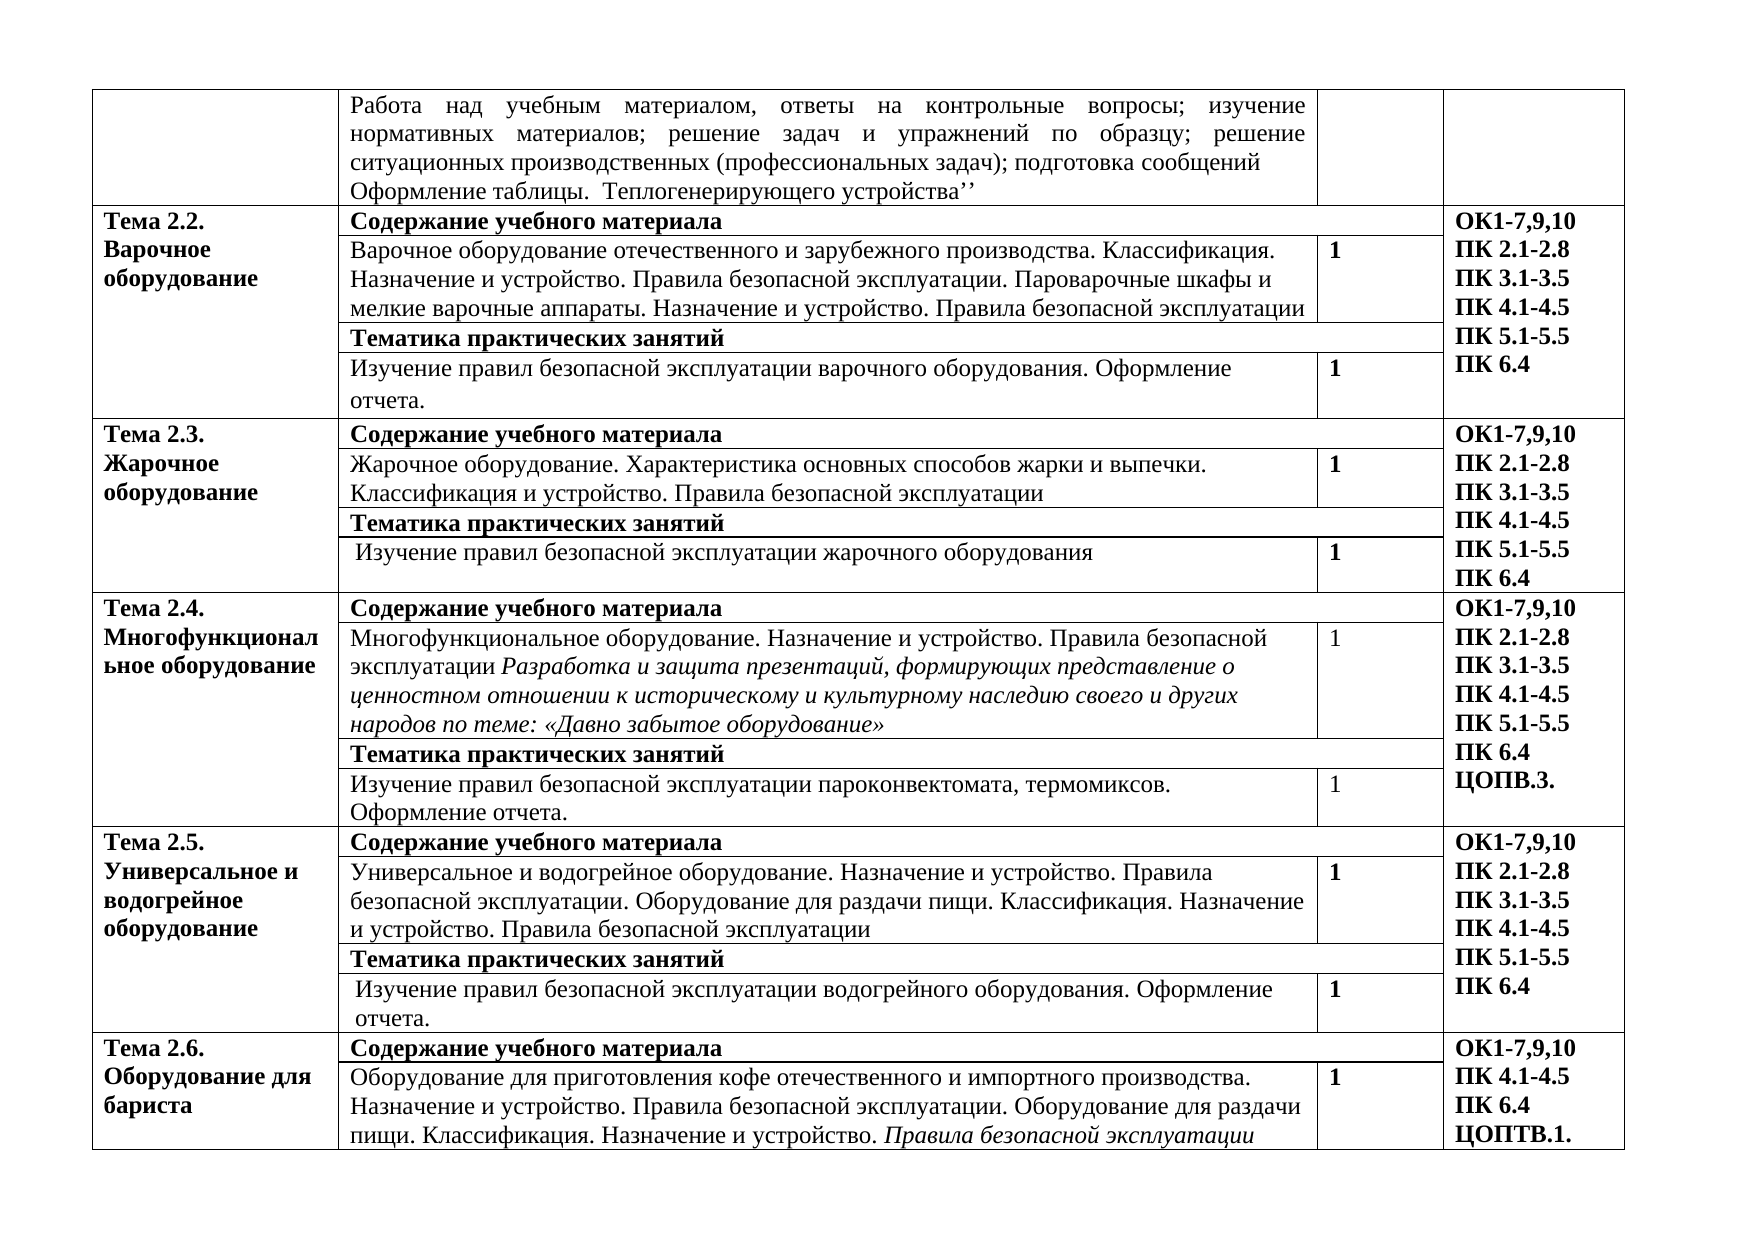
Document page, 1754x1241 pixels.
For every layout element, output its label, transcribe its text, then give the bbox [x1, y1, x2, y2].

table_cell ОК1-7,9,10 ПК 2.1-2.8 ПК 3.1-3.5 ПК 4.1-4.5 ПК 5.1-5.5 ПК 6.4 [1444, 419, 1624, 592]
table_cell ОК1-7,9,10 ПК 2.1-2.8 ПК 3.1-3.5 ПК 4.1-4.5 ПК 5.1-5.5 ПК 6.4 ЦОПВ.3. [1444, 593, 1624, 826]
table_cell Жарочное оборудование. Характеристика основных способов жарки и выпечки. Классификация и устройство. Правила безопасной эксплуатации [339, 449, 1317, 507]
table_cell Тема 2.5. Универсальное и водогрейное оборудование [93, 827, 338, 1032]
table_cell Тема 2.3. Жарочное оборудование [93, 419, 338, 592]
table_cell 1 [1318, 857, 1443, 943]
table_cell Тема 2.4. Многофункциональное оборудование [93, 593, 338, 826]
table_cell 1 [1318, 236, 1443, 322]
table_cell Тематика практических занятий [339, 323, 1443, 352]
table_cell Варочное оборудование отечественного и зарубежного производства. Классификация. Назначение и устройство. Правила безопасной эксплуатации. Пароварочные шкафы и мелкие варочные аппараты. Назначение и устройство. Правила безопасной эксплуатации [339, 236, 1317, 322]
table_cell Тематика практических занятий [339, 944, 1443, 973]
table_cell Многофункциональное оборудование. Назначение и устройство. Правила безопасной эксплуатации Разработка и защита презентаций, формирующих представление о ценностном отношении к историческому и культурному наследию своего и других народов по теме: «Давно забытое оборудование» [339, 623, 1317, 738]
table_cell 1 [1318, 353, 1443, 418]
table_cell Содержание учебного материала [339, 206, 1443, 234]
table_cell Тематика практических занятий [339, 508, 1443, 536]
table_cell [339, 90, 1317, 205]
table_cell 1 [1318, 449, 1443, 507]
table_cell ОК1-7,9,10 ПК 2.1-2.8 ПК 3.1-3.5 ПК 4.1-4.5 ПК 5.1-5.5 ПК 6.4 [1444, 206, 1624, 418]
table_cell ОК1-7,9,10 ПК 4.1-4.5 ПК 6.4 ЦОПТВ.1. [1444, 1033, 1624, 1149]
table_cell ОК1-7,9,10 ПК 2.1-2.8 ПК 3.1-3.5 ПК 4.1-4.5 ПК 5.1-5.5 ПК 6.4 [1444, 827, 1624, 1032]
table_cell 1 [1318, 90, 1443, 205]
table_cell 1 [1318, 538, 1443, 592]
table_cell 1 [1318, 974, 1443, 1032]
table_cell 1 [1318, 1063, 1443, 1149]
table_cell Тематика практических занятий [339, 739, 1443, 768]
table_cell Тема 2.2. Варочное оборудование [93, 206, 338, 418]
table_cell 1 [1318, 769, 1443, 826]
table_cell Содержание учебного материала [339, 593, 1443, 622]
table_cell Изучение правил безопасной эксплуатации варочного оборудования. Оформление отчета. [339, 353, 1317, 418]
table_cell 1 [1318, 623, 1443, 738]
table_cell Изучение правил безопасной эксплуатации пароконвектомата, термомиксов. Оформление отчета. [339, 769, 1317, 826]
table_cell Тема 2.6. Оборудование для бариста [93, 1033, 338, 1149]
table_cell Изучение правил безопасной эксплуатации жарочного оборудования [339, 538, 1317, 592]
table_cell Универсальное и водогрейное оборудование. Назначение и устройство. Правила безопасной эксплуатации. Оборудование для раздачи пищи. Классификация. Назначение и устройство. Правила безопасной эксплуатации [339, 857, 1317, 943]
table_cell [339, 1063, 1317, 1149]
table_cell Содержание учебного материала [339, 827, 1443, 856]
table_cell Содержание учебного материала [339, 1033, 1443, 1061]
table_cell Изучение правил безопасной эксплуатации водогрейного оборудования. Оформление отчета. [339, 974, 1317, 1032]
table_cell Содержание учебного материала [339, 419, 1443, 448]
